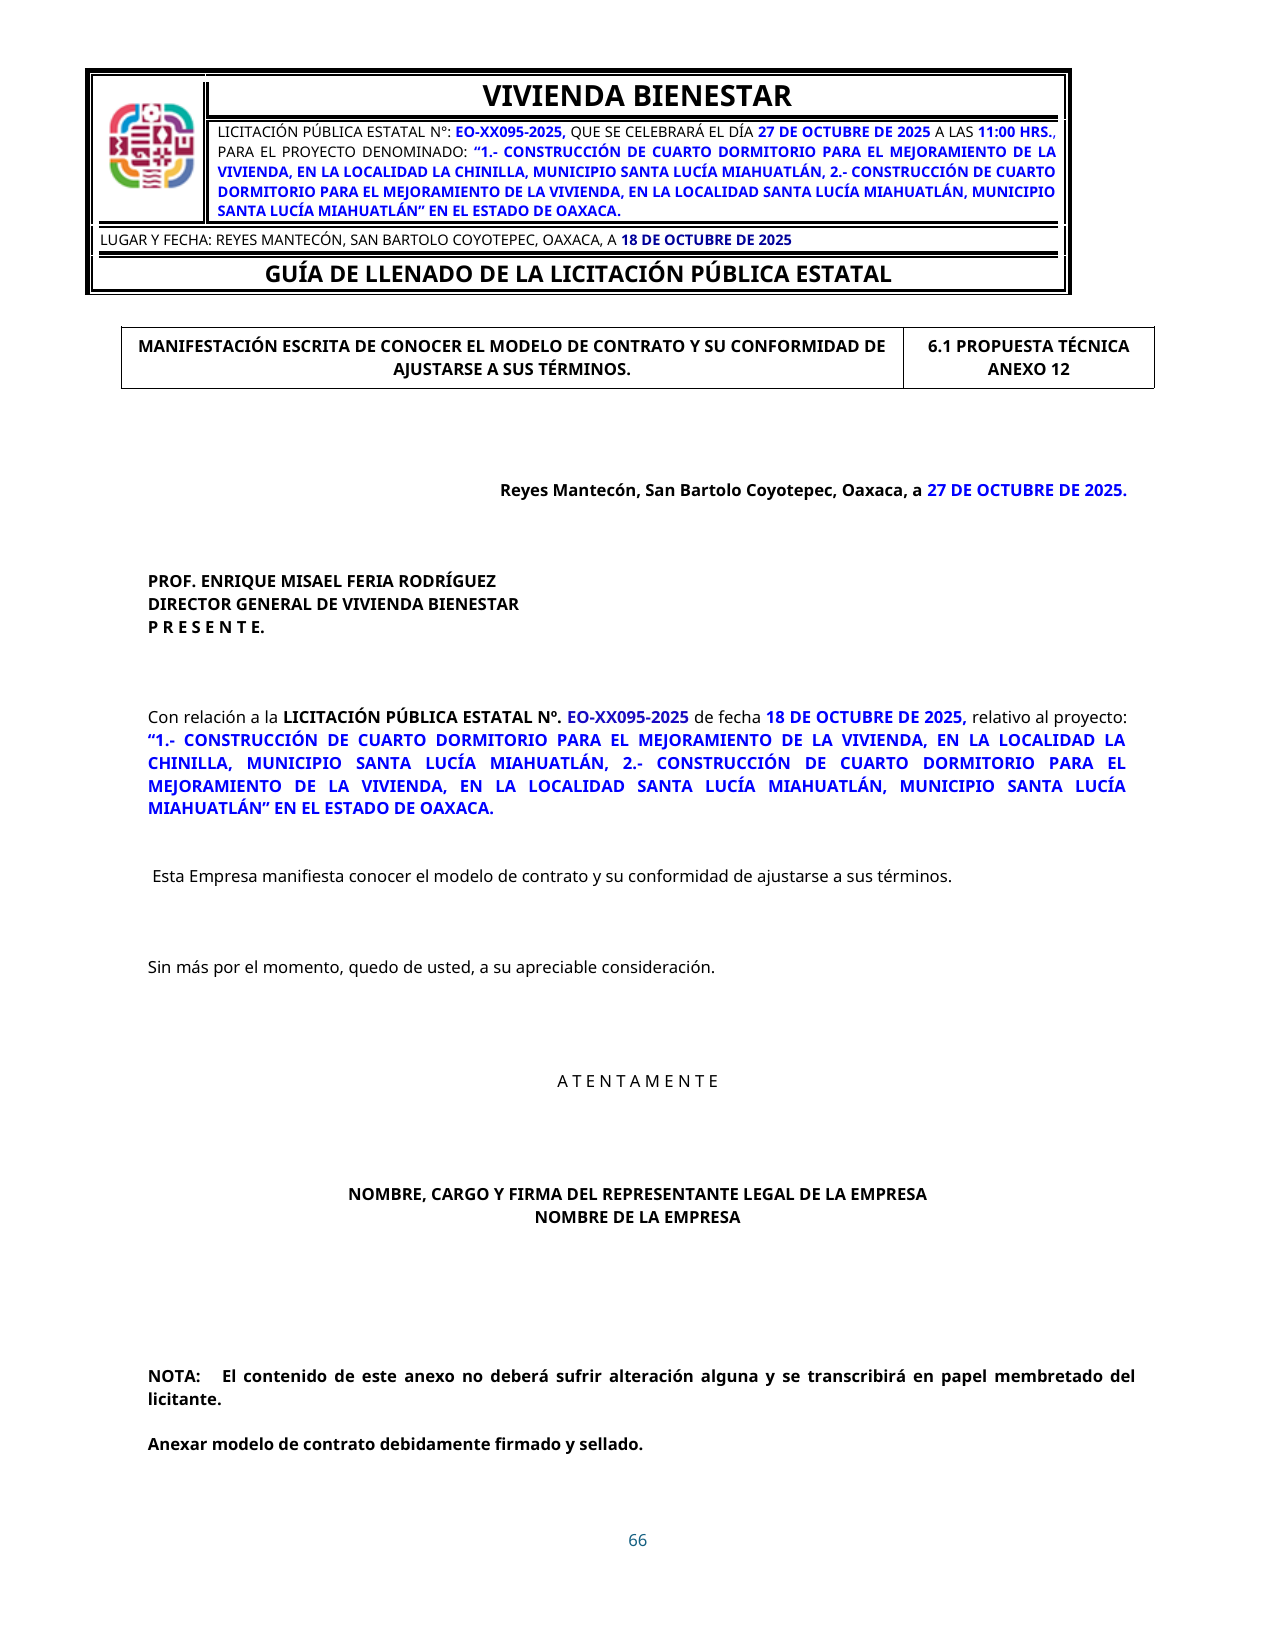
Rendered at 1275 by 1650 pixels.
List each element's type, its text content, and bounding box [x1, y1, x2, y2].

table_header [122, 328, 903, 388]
text DIRECTOR GENERAL DE VIVIENDA BIENESTAR [148, 592, 1127, 615]
text Reyes Mantecón, San Bartolo Coyotepec, Oaxaca, a 27 DE OCTUBRE DE 2025. [148, 479, 1127, 502]
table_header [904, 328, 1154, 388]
text NOMBRE, CARGO Y FIRMA DEL REPRESENTANTE LEGAL DE LA EMPRESA [148, 1183, 1127, 1206]
text P R E S E N T E. [148, 615, 1127, 638]
text PROF. ENRIQUE MISAEL FERIA RODRÍGUEZ [148, 570, 1127, 592]
picture [98, 95, 203, 194]
text Sin más por el momento, quedo de usted, a su apreciable consideración. [148, 956, 1127, 978]
text NOMBRE DE LA EMPRESA [148, 1206, 1127, 1228]
text Anexar modelo de contrato debidamente firmado y sellado. [148, 1433, 1127, 1455]
text Esta Empresa manifiesta conocer el modelo de contrato y su conformidad de ajustarse a sus términos. [148, 865, 1127, 888]
text A T E N T A M E N T E [148, 1069, 1127, 1092]
text NOTA: El contenido de este anexo no deberá sufrir alteración alguna y se transcribirá en papel membretado del licitante. [148, 1364, 1137, 1410]
list Con relación a la LICITACIÓN PÚBLICA ESTATAL Nº. EO-XX095-2025 de fecha 18 DE OCTUBRE DE 2025, relativo al proyecto: “1.- CONSTRUCCIÓN DE CUARTO DORMITORIO PARA EL MEJORAMIENTO DE LA VIVIENDA, EN LA LOCALIDAD LA CHINILLA, MUNICIPIO SANTA LUCÍA MIAHUATLÁN, 2.- CONSTRUCCIÓN DE CUARTO DORMITORIO PARA EL MEJORAMIENTO DE LA VIVIENDA, EN LA LOCALIDAD SANTA LUCÍA MIAHUATLÁN, MUNICIPIO SANTA LUCÍA MIAHUATLÁN” EN EL ESTADO DE OAXACA. [148, 706, 1127, 819]
